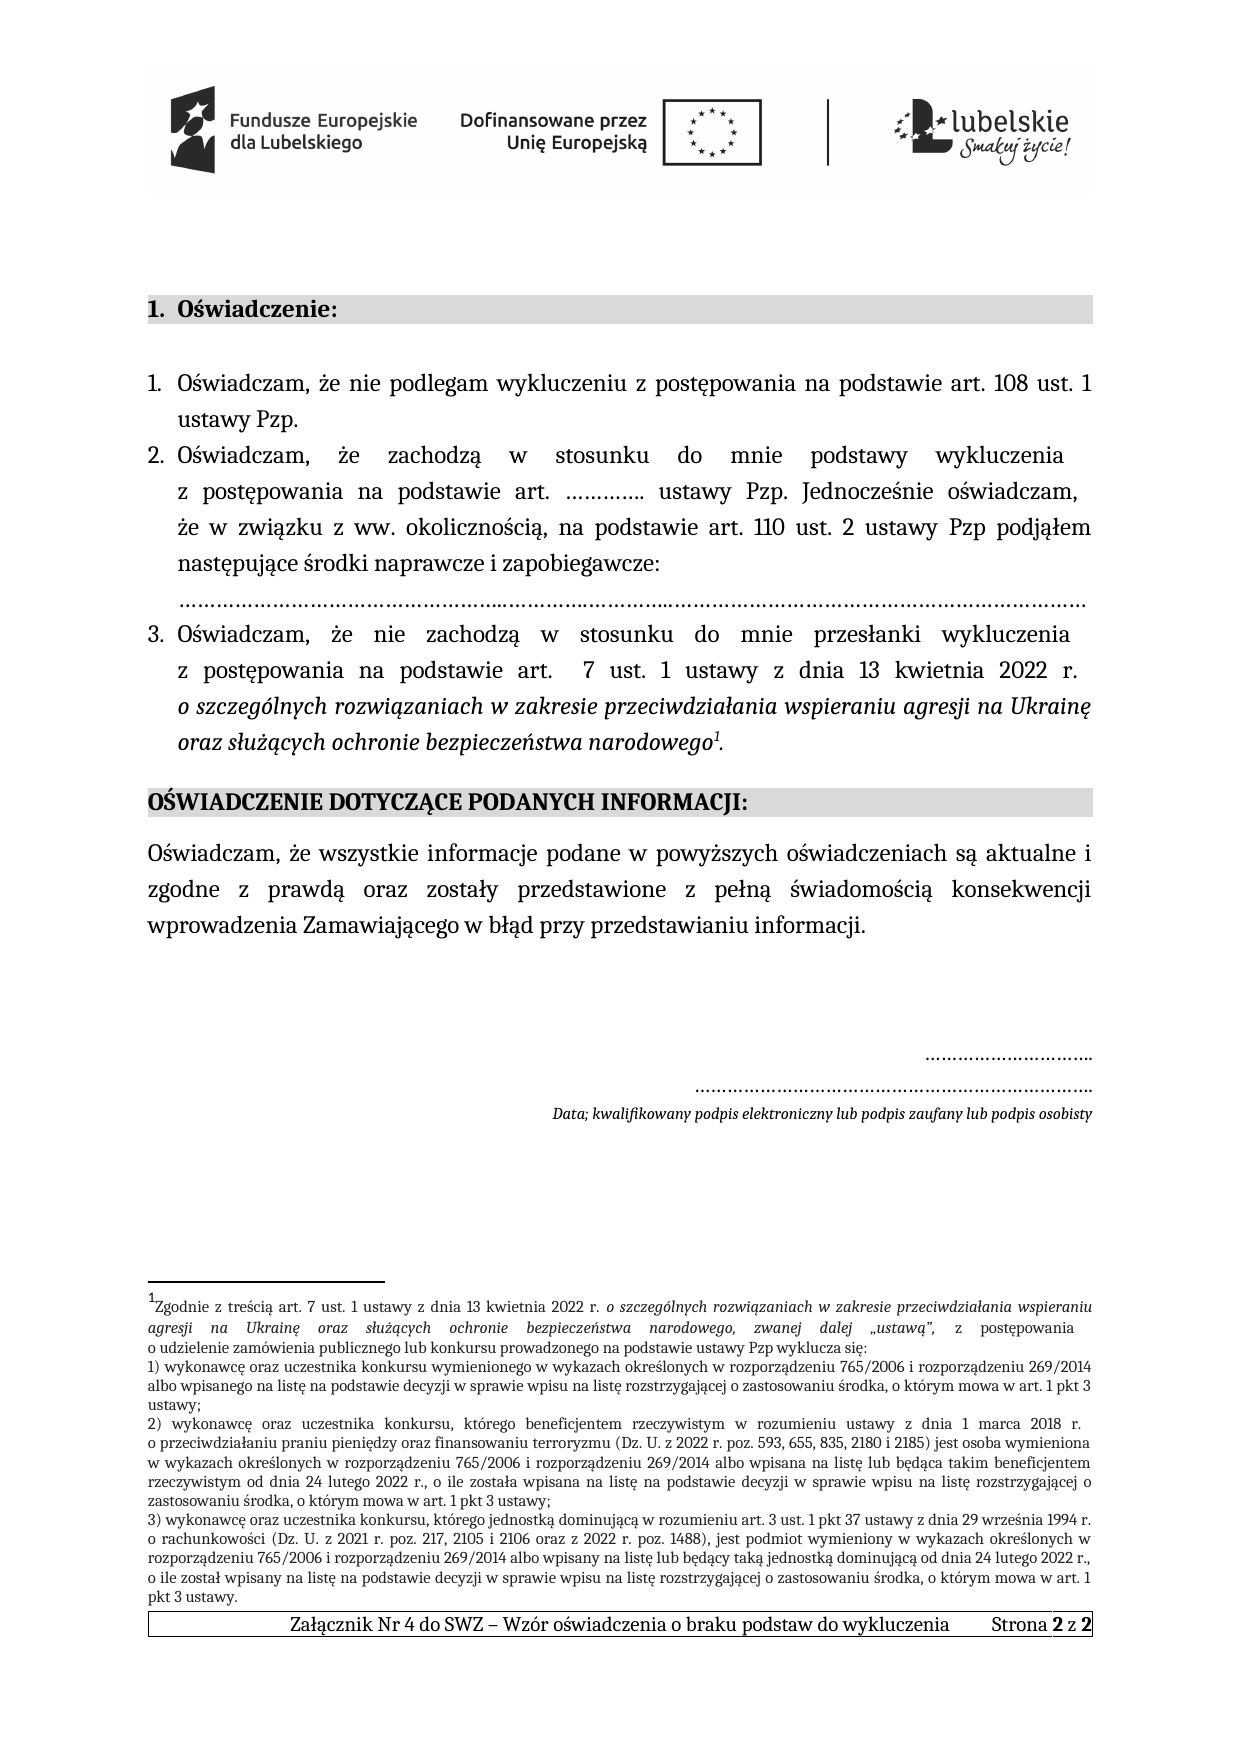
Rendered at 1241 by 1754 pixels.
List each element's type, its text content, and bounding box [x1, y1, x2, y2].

list ……………………………………………..………….…………..………………………………………………………… [177, 584, 1093, 613]
text OŚWIADCZENIE DOTYCZĄCE PODANYCH INFORMACJI: [148, 788, 1093, 817]
list Oświadczam, że nie podlegam wykluczeniu z postępowania na podstawie art. 108 ust. 1 ustawy Pzp. [148, 369, 1093, 433]
picture [147, 63, 1092, 196]
text Data; kwalifikowany podpis elektroniczny lub podpis zaufany lub podpis osobisty [148, 1104, 1093, 1123]
text ………………………….………………………………………………………………. [148, 1041, 1093, 1098]
list Oświadczenie: [148, 295, 1093, 324]
text Oświadczam, że wszystkie informacje podane w powyższych oświadczeniach są aktualne i zgodne z prawdą oraz zostały przedstawione z pełną świadomością konsekwencji wprowadzenia Zamawiającego w błąd przy przedstawianiu informacji. [148, 839, 1093, 939]
list Oświadczam, że nie zachodzą w stosunku do mnie przesłanki wykluczenia z postępowania na podstawie art. 7 ust. 1 ustawy z dnia 13 kwietnia 2022 r. o szczególnych rozwiązaniach w zakresie przeciwdziałania wspieraniu agresji na Ukrainę oraz służących ochronie bezpieczeństwa narodowego. [148, 620, 1093, 757]
list Oświadczam, że zachodzą w stosunku do mnie podstawy wykluczenia z postępowania na podstawie art. …………. ustawy Pzp. Jednocześnie oświadczam, że w związku z ww. okolicznością, na podstawie art. 110 ust. 2 ustawy Pzp podjąłem następujące środki naprawcze i zapobiegawcze: [148, 441, 1093, 577]
